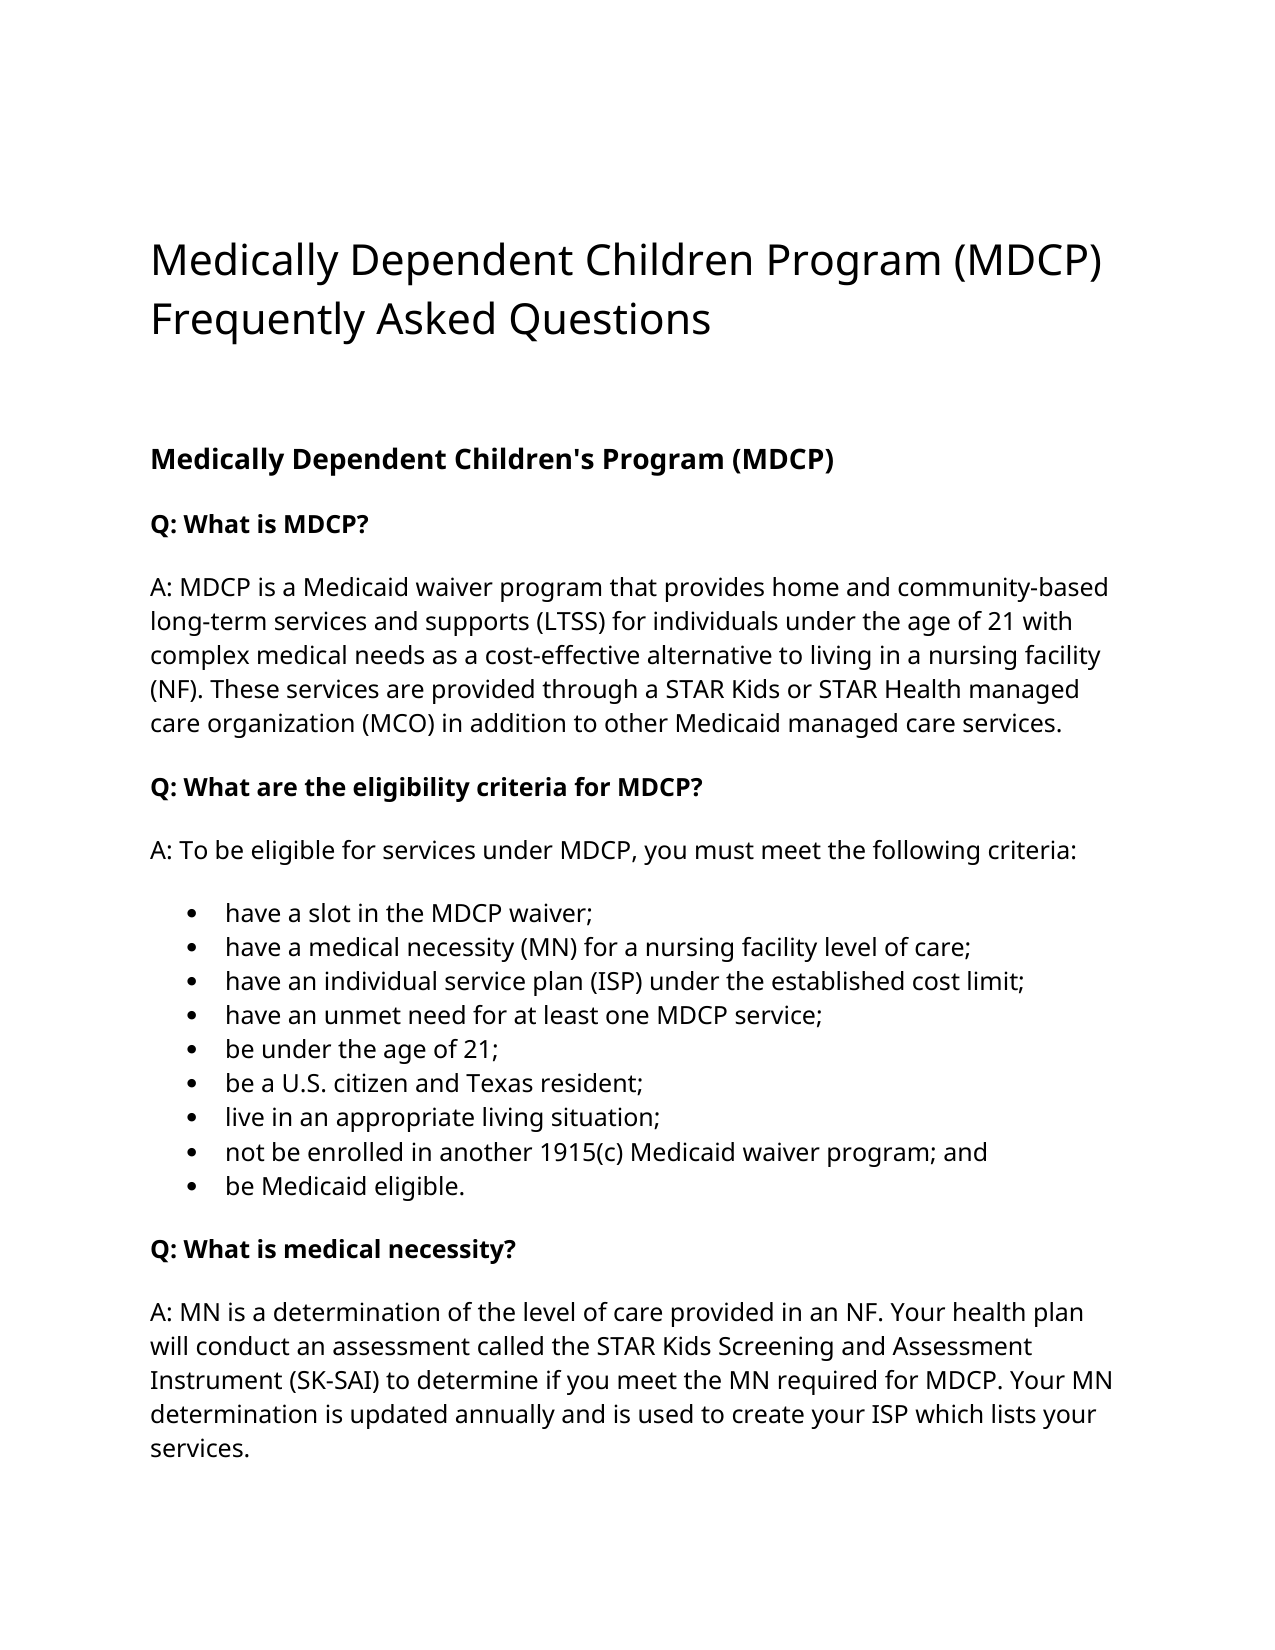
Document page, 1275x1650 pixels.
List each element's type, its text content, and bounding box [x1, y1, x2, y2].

list have an unmet need for at least one MDCP service; [187, 998, 1125, 1032]
text Medically Dependent Children Program (MDCP) Frequently Asked Questions [150, 230, 1125, 347]
text A: MDCP is a Medicaid waiver program that provides home and community-based long-term services and supports (LTSS) for individuals under the age of 21 with complex medical needs as a cost-effective alternative to living in a nursing facility (NF). These services are provided through a STAR Kids or STAR Health managed care organization (MCO) in addition to other Medicaid managed care services. [150, 570, 1125, 740]
text Q: What are the eligibility criteria for MDCP? [150, 769, 1125, 803]
text A: To be eligible for services under MDCP, you must meet the following criteria: [150, 832, 1125, 867]
list have a slot in the MDCP waiver; [187, 896, 1125, 930]
list not be enrolled in another 1915(c) Medicaid waiver program; and [187, 1134, 1125, 1168]
text Medically Dependent Children's Program (MDCP) [150, 439, 1125, 477]
list be Medicaid eligible. [187, 1168, 1125, 1202]
list have an individual service plan (ISP) under the established cost limit; [187, 964, 1125, 998]
text Q: What is medical necessity? [150, 1231, 1125, 1266]
list have a medical necessity (MN) for a nursing facility level of care; [187, 930, 1125, 964]
list live in an appropriate living situation; [187, 1100, 1125, 1134]
list be under the age of 21; [187, 1032, 1125, 1066]
text A: MN is a determination of the level of care provided in an NF. Your health plan will conduct an assessment called the STAR Kids Screening and Assessment Instrument (SK-SAI) to determine if you meet the MN required for MDCP. Your MN determination is updated annually and is used to create your ISP which lists your services. [150, 1295, 1125, 1465]
text Q: What is MDCP? [150, 507, 1125, 541]
list be a U.S. citizen and Texas resident; [187, 1066, 1125, 1100]
